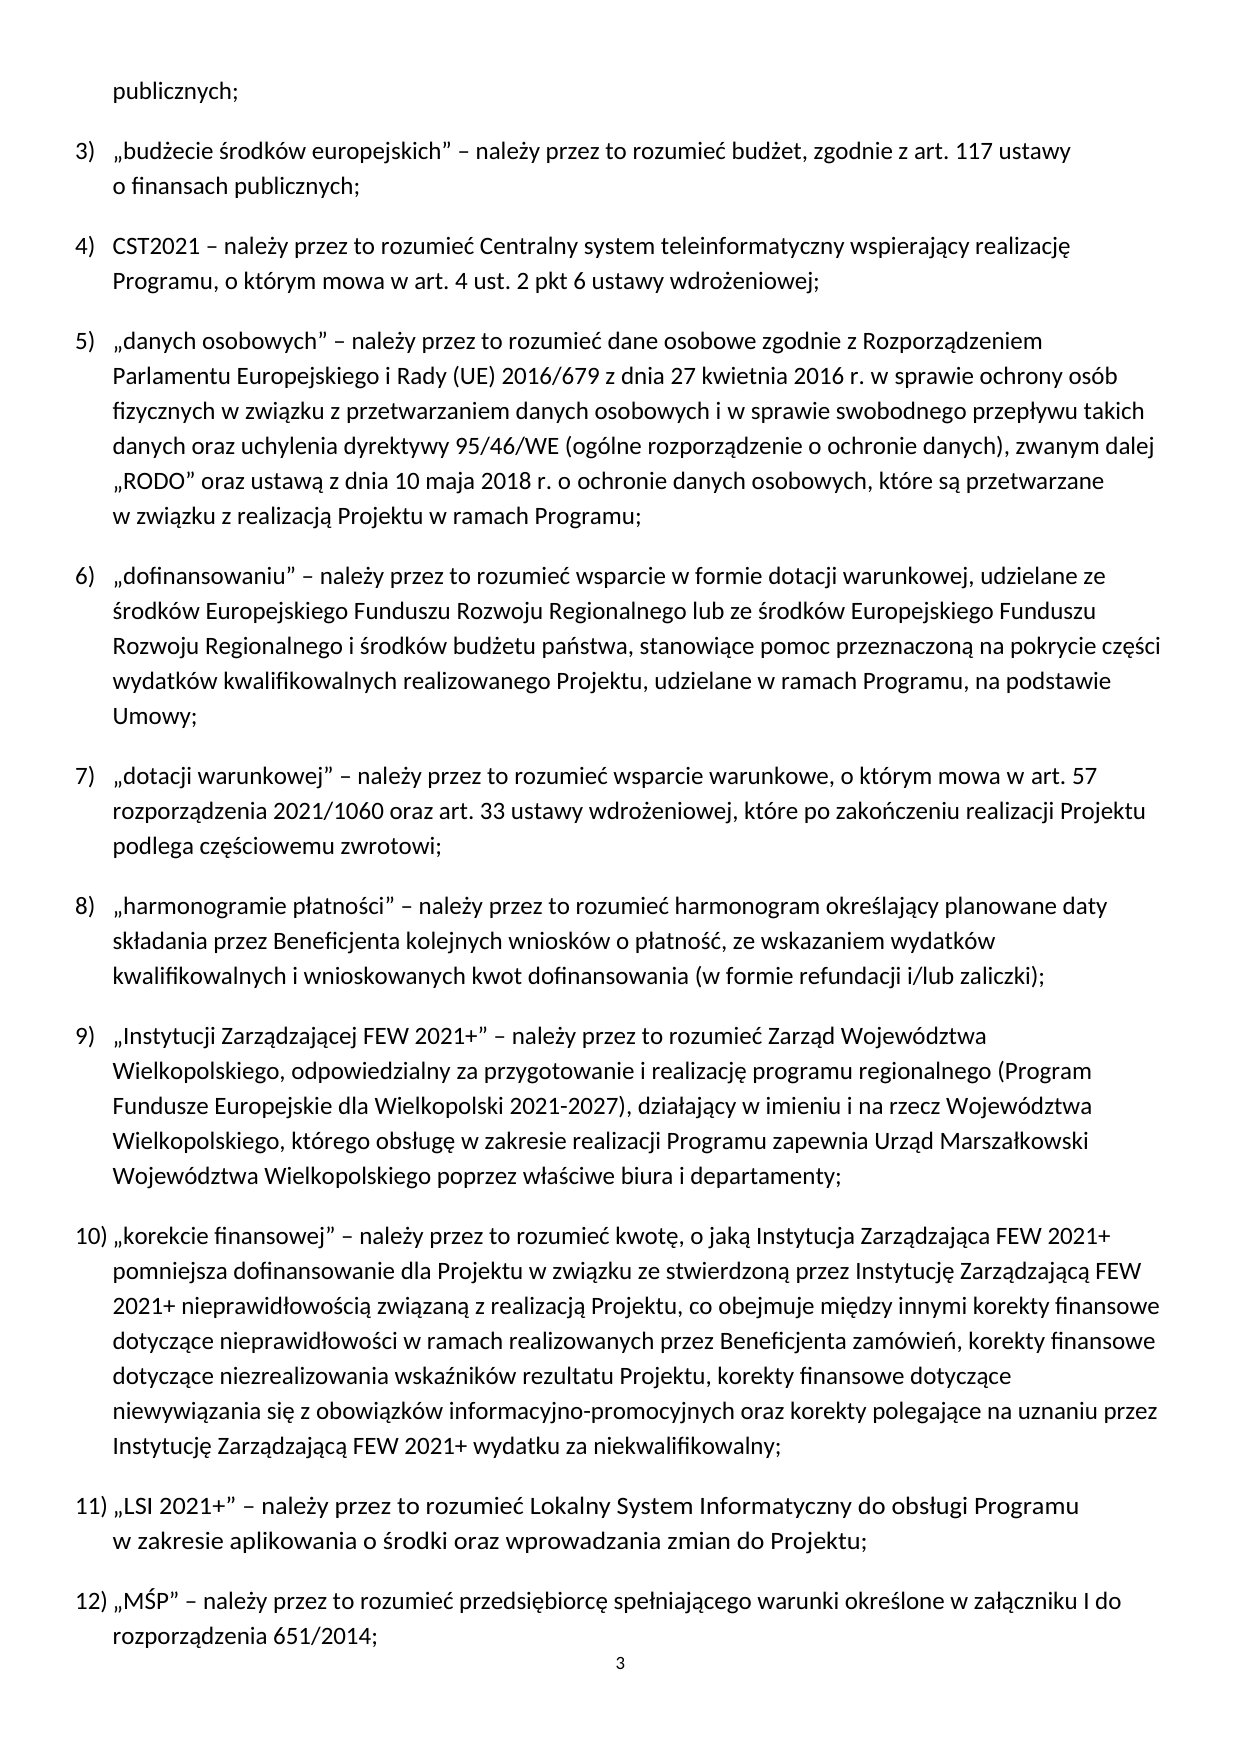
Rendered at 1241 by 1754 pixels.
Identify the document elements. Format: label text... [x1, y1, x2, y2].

list „korekcie finansowej” – należy przez to rozumieć kwotę, o jaką Instytucja Zarządzająca FEW 2021+ pomniejsza dofinansowanie dla Projektu w związku ze stwierdzoną przez Instytucję Zarządzającą FEW 2021+ nieprawidłowością związaną z realizacją Projektu, co obejmuje między innymi korekty finansowe dotyczące nieprawidłowości w ramach realizowanych przez Beneficjenta zamówień, korekty finansowe dotyczące niezrealizowania wskaźników rezultatu Projektu, korekty finansowe dotyczące niewywiązania się z obowiązków informacyjno-promocyjnych oraz korekty polegające na uznaniu przez Instytucję Zarządzającą FEW 2021+ wydatku za niekwalifikowalny; [75, 1220, 1165, 1461]
list „dofinansowaniu” – należy przez to rozumieć wsparcie w formie dotacji warunkowej, udzielane ze środków Europejskiego Funduszu Rozwoju Regionalnego lub ze środków Europejskiego Funduszu Rozwoju Regionalnego i środków budżetu państwa, stanowiące pomoc przeznaczoną na pokrycie części wydatków kwalifikowalnych realizowanego Projektu, udzielane w ramach Programu, na podstawie Umowy; [75, 560, 1165, 731]
list „MŚP” – należy przez to rozumieć przedsiębiorcę spełniającego warunki określone w załączniku I do rozporządzenia 651/2014; [75, 1585, 1165, 1651]
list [75, 75, 1165, 106]
list „budżecie środków europejskich” – należy przez to rozumieć budżet, zgodnie z art. 117 ustawy o finansach publicznych; [75, 135, 1165, 201]
list „danych osobowych” – należy przez to rozumieć dane osobowe zgodnie z Rozporządzeniem Parlamentu Europejskiego i Rady (UE) 2016/679 z dnia 27 kwietnia 2016 r. w sprawie ochrony osób fizycznych w związku z przetwarzaniem danych osobowych i w sprawie swobodnego przepływu takich danych oraz uchylenia dyrektywy 95/46/WE (ogólne rozporządzenie o ochronie danych), zwanym dalej „RODO” oraz ustawą z dnia 10 maja 2018 r. o ochronie danych osobowych, które są przetwarzane w związku z realizacją Projektu w ramach Programu; [75, 325, 1165, 531]
list „Instytucji Zarządzającej FEW 2021+” – należy przez to rozumieć Zarząd Województwa Wielkopolskiego, odpowiedzialny za przygotowanie i realizację programu regionalnego (Program Fundusze Europejskie dla Wielkopolski 2021-2027), działający w imieniu i na rzecz Województwa Wielkopolskiego, którego obsługę w zakresie realizacji Programu zapewnia Urząd Marszałkowski Województwa Wielkopolskiego poprzez właściwe biura i departamenty; [75, 1020, 1165, 1191]
list „harmonogramie płatności” – należy przez to rozumieć harmonogram określający planowane daty składania przez Beneficjenta kolejnych wniosków o płatność, ze wskazaniem wydatków kwalifikowalnych i wnioskowanych kwot dofinansowania (w formie refundacji i/lub zaliczki); [75, 890, 1165, 991]
list „LSI 2021+” – należy przez to rozumieć Lokalny System Informatyczny do obsługi Programu w zakresie aplikowania o środki oraz wprowadzania zmian do Projektu; [75, 1490, 1165, 1556]
list „dotacji warunkowej” – należy przez to rozumieć wsparcie warunkowe, o którym mowa w art. 57 rozporządzenia 2021/1060 oraz art. 33 ustawy wdrożeniowej, które po zakończeniu realizacji Projektu podlega częściowemu zwrotowi; [75, 760, 1165, 861]
list CST2021 – należy przez to rozumieć Centralny system teleinformatyczny wspierający realizację Programu, o którym mowa w art. 4 ust. 2 pkt 6 ustawy wdrożeniowej; [75, 230, 1165, 296]
